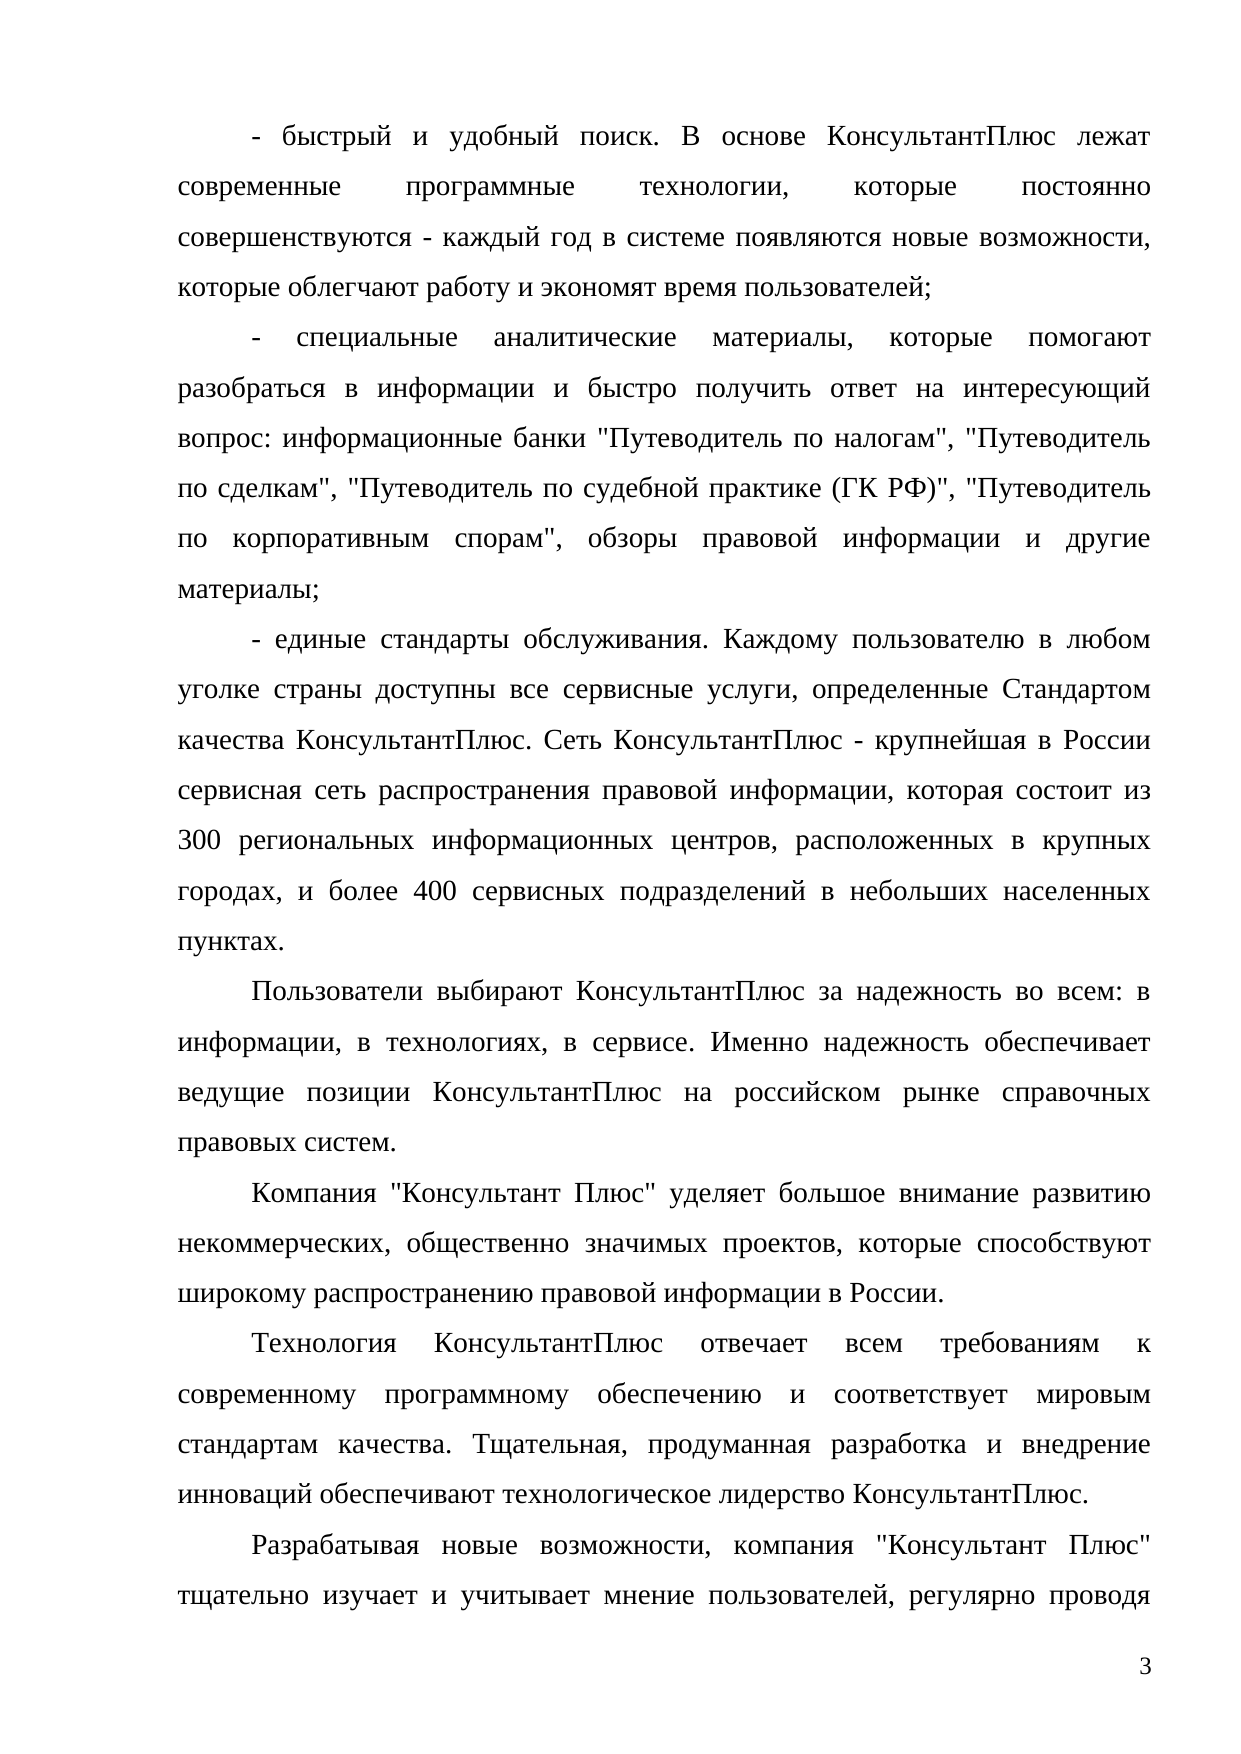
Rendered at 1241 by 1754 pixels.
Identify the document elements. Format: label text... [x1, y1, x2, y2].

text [177, 1527, 1152, 1611]
text Технология КонсультантПлюс отвечает всем требованиям к современному программному обеспечению и соответствует мировым стандартам качества. Тщательная, продуманная разработка и внедрение инноваций обеспечивают технологическое лидерство КонсультантПлюс. [177, 1326, 1152, 1510]
text Компания "Консультант Плюс" уделяет большое внимание развитию некоммерческих, общественно значимых проектов, которые способствуют широкому распространению правовой информации в России. [177, 1175, 1152, 1309]
text - единые стандарты обслуживания. Каждому пользователю в любом уголке страны доступны все сервисные услуги, определенные Стандартом качества КонсультантПлюс. Сеть КонсультантПлюс - крупнейшая в России сервисная сеть распространения правовой информации, которая состоит из 300 региональных информационных центров, расположенных в крупных городах, и более 400 сервисных подразделений в небольших населенных пунктах. [177, 621, 1152, 957]
text - быстрый и удобный поиск. В основе КонсультантПлюс лежат современные программные технологии, которые постоянно совершенствуются - каждый год в системе появляются новые возможности, которые облегчают работу и экономят время пользователей; [177, 118, 1152, 303]
text Пользователи выбирают КонсультантПлюс за надежность во всем: в информации, в технологиях, в сервисе. Именно надежность обеспечивает ведущие позиции КонсультантПлюс на российском рынке справочных правовых систем. [177, 973, 1152, 1158]
text - специальные аналитические материалы, которые помогают разобраться в информации и быстро получить ответ на интересующий вопрос: информационные банки "Путеводитель по налогам", "Путеводитель по сделкам", "Путеводитель по судебной практике (ГК РФ)", "Путеводитель по корпоративным спорам", обзоры правовой информации и другие материалы; [177, 319, 1152, 604]
